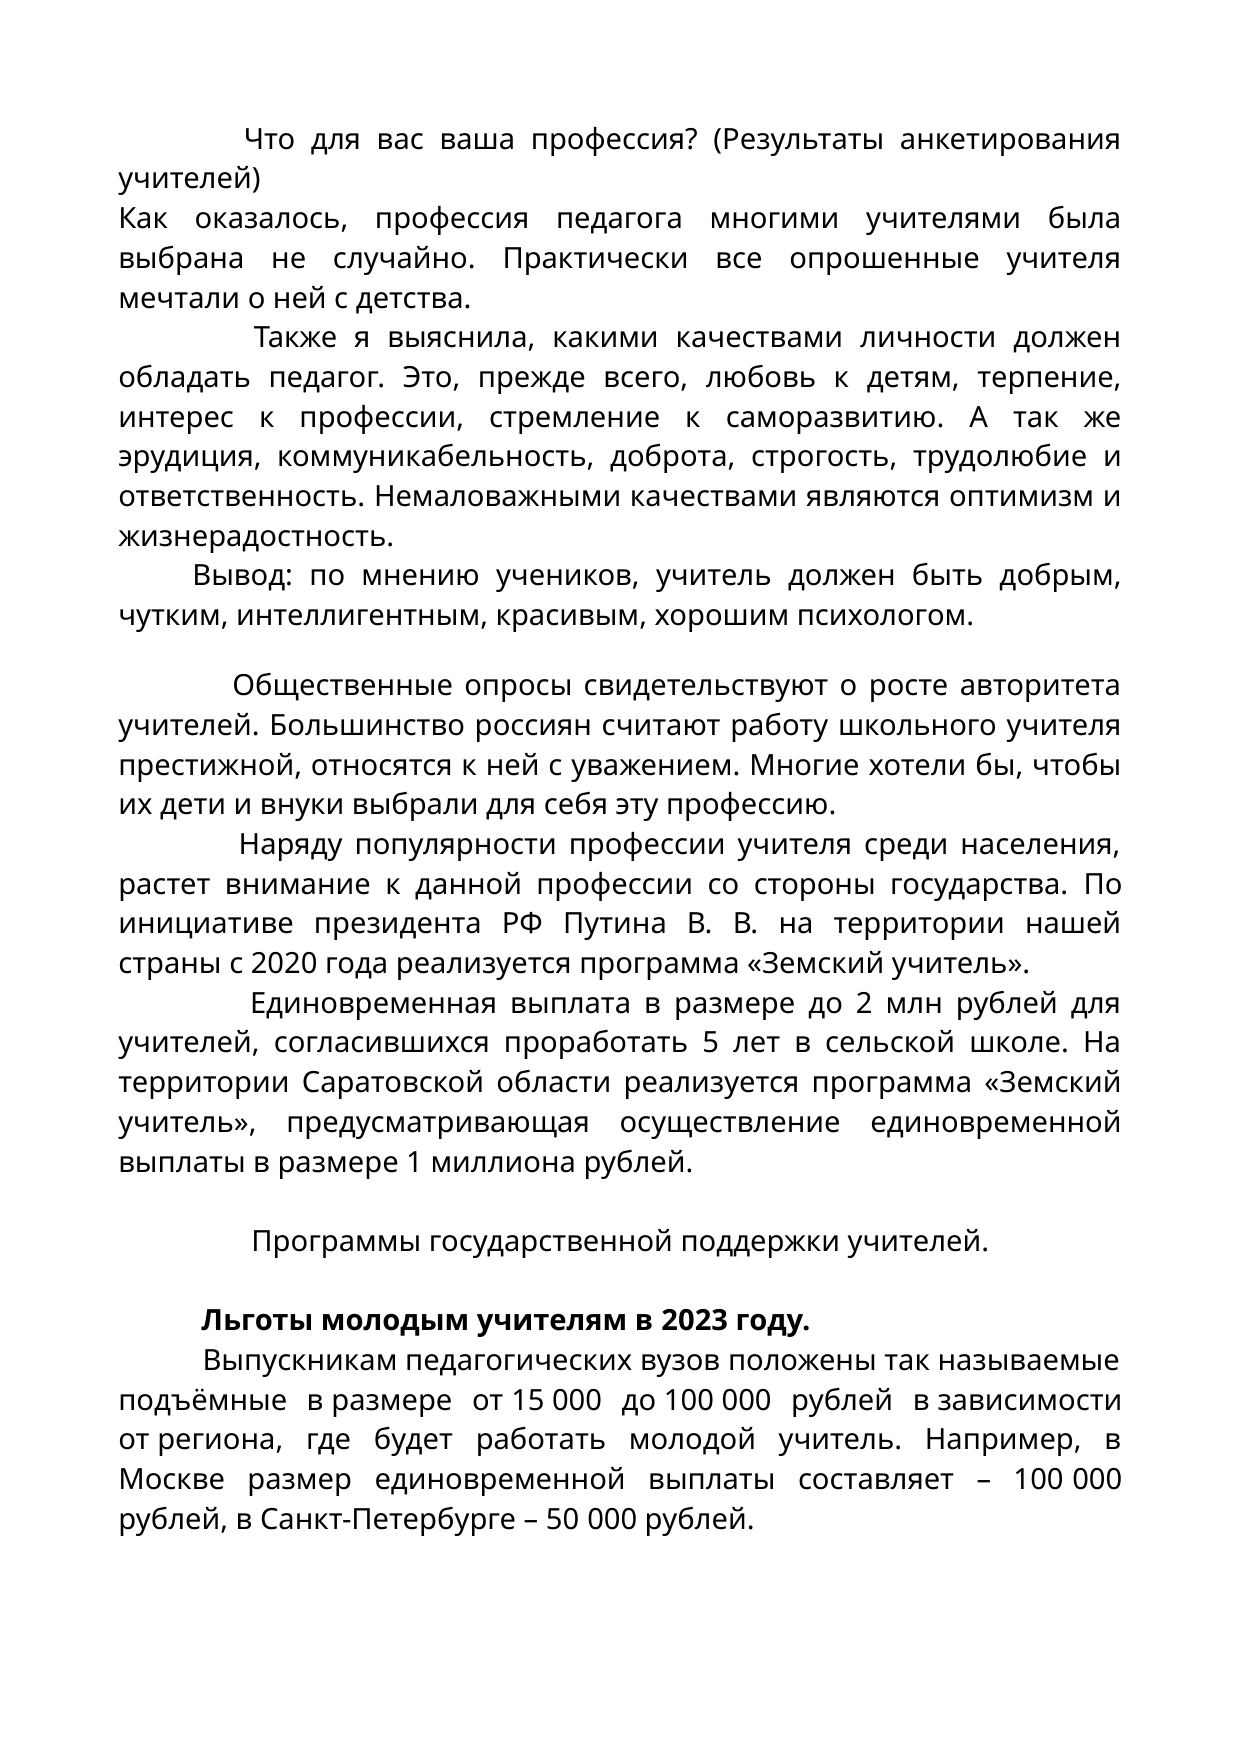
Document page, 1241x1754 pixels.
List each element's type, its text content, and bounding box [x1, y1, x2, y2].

text Программы государственной поддержки учителей. [118, 1220, 1122, 1260]
text Единовременная выплата в размере до 2 млн рублей для учителей, согласившихся проработать 5 лет в сельской школе. На территории Саратовской области реализуется программа «Земский учитель», предусматривающая осуществление единовременной выплаты в размере 1 миллиона рублей. [118, 982, 1122, 1181]
text Что для вас ваша профессия? (Результаты анкетирования учителей) [118, 118, 1122, 197]
text Общественные опросы свидетельствуют о росте авторитета учителей. Большинство россиян считают работу школьного учителя престижной, относятся к ней с уважением. Многие хотели бы, чтобы их дети и внуки выбрали для себя эту профессию. [118, 664, 1122, 823]
text Вывод: по мнению учеников, учитель должен быть добрым, чутким, интеллигентным, красивым, хорошим психологом. [118, 555, 1122, 634]
subtitle Льготы молодым учителям в 2023 году. [118, 1299, 1122, 1339]
text Наряду популярности профессии учителя среди населения, растет внимание к данной профессии со стороны государства. По инициативе президента РФ Путина В. В. на территории нашей страны с 2020 года реализуется программа «Земский учитель». [118, 823, 1122, 982]
text Выпускникам педагогических вузов положены так называемые подъёмные в размере от 15 000 до 100 000 рублей в зависимости от региона, где будет работать молодой учитель. Например, в Москве размер единовременной выплаты составляет – 100 000 рублей, в Санкт-Петербурге – 50 000 рублей. [118, 1339, 1122, 1538]
text Как оказалось, профессия педагога многими учителями была выбрана не случайно. Практически все опрошенные учителя мечтали о ней с детства. [118, 197, 1122, 317]
text Также я выяснила, какими качествами личности должен обладать педагог. Это, прежде всего, любовь к детям, терпение, интерес к профессии, стремление к саморазвитию. А так же эрудиция, коммуникабельность, доброта, строгость, трудолюбие и ответственность. Немаловажными качествами являются оптимизм и жизнерадостность. [118, 317, 1122, 555]
